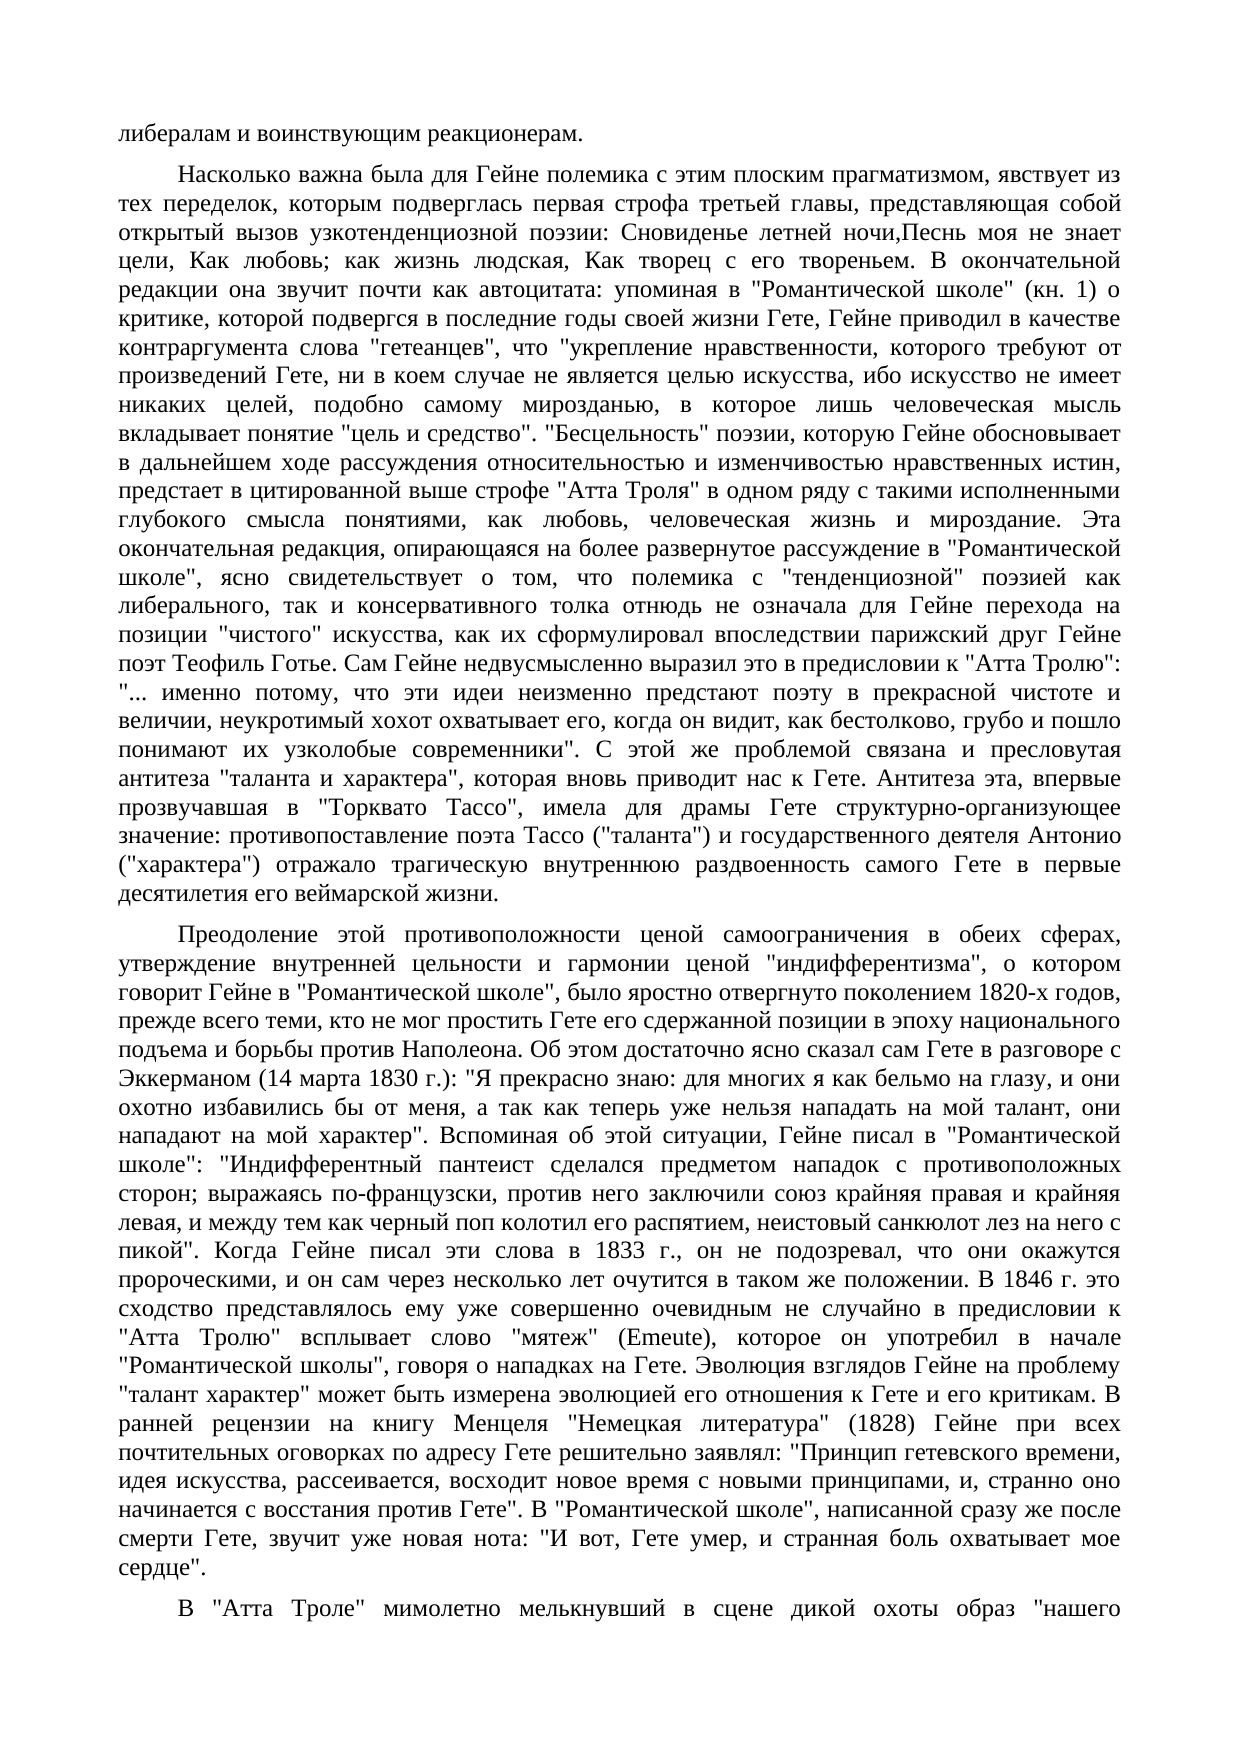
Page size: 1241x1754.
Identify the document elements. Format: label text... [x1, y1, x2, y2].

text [118, 1593, 1122, 1622]
text Насколько важна была для Гейне полемика с этим плоским прагматизмом, явствует из тех переделок, которым подверглась первая строфа третьей главы, представляющая собой открытый вызов узкотенденциозной поэзии: Сновиденье летней ночи,Песнь моя не знает цели, Как любовь; как жизнь людская, Как творец с его твореньем. В окончательной редакции она звучит почти как автоцитата: упоминая в "Романтической школе" (кн. 1) о критике, которой подвергся в последние годы своей жизни Гете, Гейне приводил в качестве контраргумента слова "гетеанцев", что "укрепление нравственности, которого требуют от произведений Гете, ни в коем случае не является целью искусства, ибо искусство не имеет никаких целей, подобно самому мирозданью, в которое лишь человеческая мысль вкладывает понятие "цель и средство". "Бесцельность" поэзии, которую Гейне обосновывает в дальнейшем ходе рассуждения относительностью и изменчивостью нравственных истин, предстает в цитированной выше строфе "Атта Троля" в одном ряду с такими исполненными глубокого смысла понятиями, как любовь, человеческая жизнь и мироздание. Эта окончательная редакция, опирающаяся на более развернутое рассуждение в "Романтической школе", ясно свидетельствует о том, что полемика с "тенденциозной" поэзией как либерального, так и консервативного толка отнюдь не означала для Гейне перехода на позиции "чистого" искусства, как их сформулировал впоследствии парижский друг Гейне поэт Теофиль Готье. Сам Гейне недвусмысленно выразил это в предисловии к "Атта Тролю": "... именно потому, что эти идеи неизменно предстают поэту в прекрасной чистоте и величии, неукротимый хохот охватывает его, когда он видит, как бестолково, грубо и пошло понимают их узколобые современники". С этой же проблемой связана и пресловутая антитеза "таланта и характера", которая вновь приводит нас к Гете. Антитеза эта, впервые прозвучавшая в "Торквато Тассо", имела для драмы Гете структурно-организующее значение: противопоставление поэта Тассо ("таланта") и государственного деятеля Антонио ("характера") отражало трагическую внутреннюю раздвоенность самого Гете в первые десятилетия его веймарской жизни. [118, 159, 1122, 907]
text Преодоление этой противоположности ценой самоограничения в обеих сферах, утверждение внутренней цельности и гармонии ценой "индифферентизма", о котором говорит Гейне в "Романтической школе", было яростно отвергнуто поколением 1820-х годов, прежде всего теми, кто не мог простить Гете его сдержанной позиции в эпоху национального подъема и борьбы против Наполеона. Об этом достаточно ясно сказал сам Гете в разговоре с Эккерманом (14 марта 1830 г.): "Я прекрасно знаю: для многих я как бельмо на глазу, и они охотно избавились бы от меня, а так как теперь уже нельзя нападать на мой талант, они нападают на мой характер". Вспоминая об этой ситуации, Гейне писал в "Романтической школе": "Индифферентный пантеист сделался предметом нападок с противоположных сторон; выражаясь по-французски, против него заключили союз крайняя правая и крайняя левая, и между тем как черный поп колотил его распятием, неистовый санкюлот лез на него с пикой". Когда Гейне писал эти слова в 1833 г., он не подозревал, что они окажутся пророческими, и он сам через несколько лет очутится в таком же положении. В 1846 г. это сходство представлялось ему уже совершенно очевидным не случайно в предисловии к "Атта Тролю" всплывает слово "мятеж" (Emeute), которое он употребил в начале "Романтической школы", говоря о нападках на Гете. Эволюция взглядов Гейне на проблему "талант характер" может быть измерена эволюцией его отношения к Гете и его критикам. В ранней рецензии на книгу Менцеля "Немецкая литература" (1828) Гейне при всех почтительных оговорках по адресу Гете решительно заявлял: "Принцип гетевского времени, идея искусства, рассеивается, восходит новое время с новыми принципами, и, странно оно начинается с восстания против Гете". В "Романтической школе", написанной сразу же после смерти Гете, звучит уже новая нота: "И вот, Гете умер, и странная боль охватывает мое сердце". [118, 919, 1122, 1581]
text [118, 118, 1122, 147]
